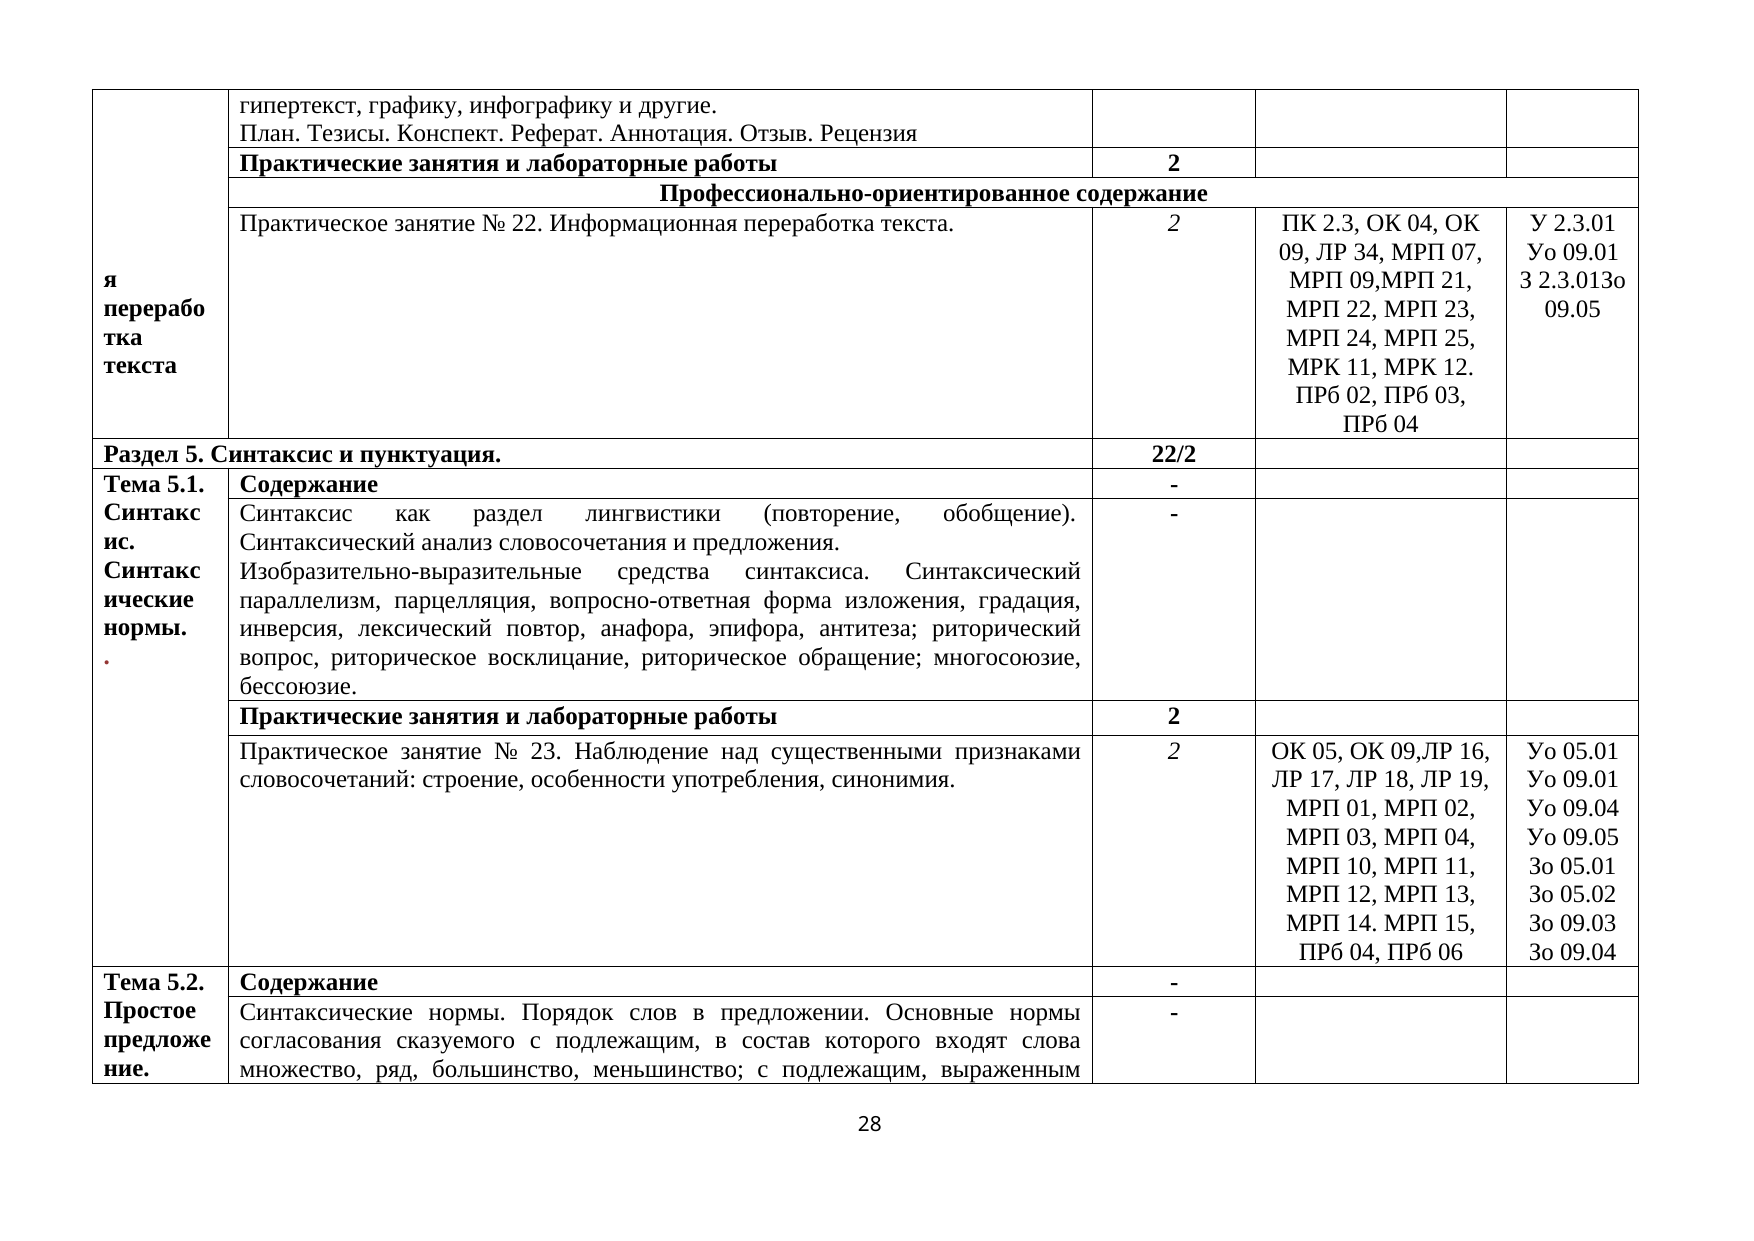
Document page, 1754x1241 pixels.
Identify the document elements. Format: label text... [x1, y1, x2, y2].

table_cell [1507, 90, 1638, 147]
table_cell [1256, 90, 1506, 147]
table_cell Практические занятия и лабораторные работы [229, 148, 1092, 177]
table_cell Синтаксис как раздел лингвистики (повторение, обобщение). Синтаксический анализ словосочетания и предложения. Изобразительно-выразительные средства синтаксиса. Синтаксический параллелизм, парцелляция, вопросно-ответная форма изложения, градация, инверсия, лексический повтор, анафора, эпифора, антитеза; риторический вопрос, риторическое восклицание, риторическое обращение; многосоюзие, бессоюзие. [229, 499, 1092, 700]
table_cell [1507, 439, 1638, 468]
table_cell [229, 90, 1092, 147]
table_cell Практическое занятие № 22. Информационная переработка текста. [229, 208, 1092, 438]
table_cell [1507, 701, 1638, 735]
table_cell 22/2 [1093, 439, 1255, 468]
table_cell 2 [1093, 148, 1255, 177]
table_cell [1256, 967, 1506, 996]
table_cell [1256, 439, 1506, 468]
table_cell 2 [1093, 208, 1255, 438]
table_cell Раздел 5. Синтаксис и пунктуация. [93, 439, 1092, 468]
table_cell [1256, 499, 1506, 700]
table_cell ОК 05, ОК 09,ЛР 16, ЛР 17, ЛР 18, ЛР 19, МРП 01, МРП 02, МРП 03, МРП 04, МРП 10, МРП 11, МРП 12, МРП 13, МРП 14. МРП 15, ПРб 04, ПРб 06 [1256, 736, 1506, 966]
table_cell Уо 05.01 Уо 09.01 Уо 09.04 Уо 09.05 Зо 05.01 Зо 05.02 Зо 09.03 Зо 09.04 [1507, 736, 1638, 966]
table_cell Практические занятия и лабораторные работы [229, 701, 1092, 735]
table_cell [1507, 997, 1638, 1083]
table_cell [229, 997, 1092, 1083]
table_cell [1507, 499, 1638, 700]
table_cell 2 [1093, 701, 1255, 735]
table_cell - [1093, 499, 1255, 700]
table_cell [1507, 967, 1638, 996]
table_cell - [1093, 469, 1255, 497]
table_cell [1256, 997, 1506, 1083]
table_cell [1507, 148, 1638, 177]
table_cell Профессионально-ориентированное содержание [229, 178, 1638, 207]
table_cell Практическое занятие № 23. Наблюдение над существенными признаками словосочетаний: строение, особенности употребления, синонимия. [229, 736, 1092, 966]
table_cell Тема 5.1. Синтаксис. Синтаксические нормы. . [93, 469, 228, 966]
table_cell ПК 2.3, ОК 04, ОК 09, ЛР 34, МРП 07, МРП 09,МРП 21, МРП 22, МРП 23, МРП 24, МРП 25, МРК 11, МРК 12. ПРб 02, ПРб 03, ПРб 04 [1256, 208, 1506, 438]
table_cell Тема 5.2. Простое предложение. Синтаксические и пунктуационные нормы. [93, 967, 228, 1083]
table_cell - [1093, 90, 1255, 147]
table_cell [1256, 701, 1506, 735]
table_cell Содержание [229, 469, 1092, 497]
table_cell Содержание [229, 967, 1092, 996]
table_cell [1256, 148, 1506, 177]
table_cell У 2.3.01 Уо 09.01 З 2.3.01Зо 09.05 [1507, 208, 1638, 438]
table_cell 2 [1093, 736, 1255, 966]
table_cell [1256, 469, 1506, 497]
table_cell [1507, 469, 1638, 497]
table_cell - [1093, 967, 1255, 996]
table_cell - [1093, 997, 1255, 1083]
